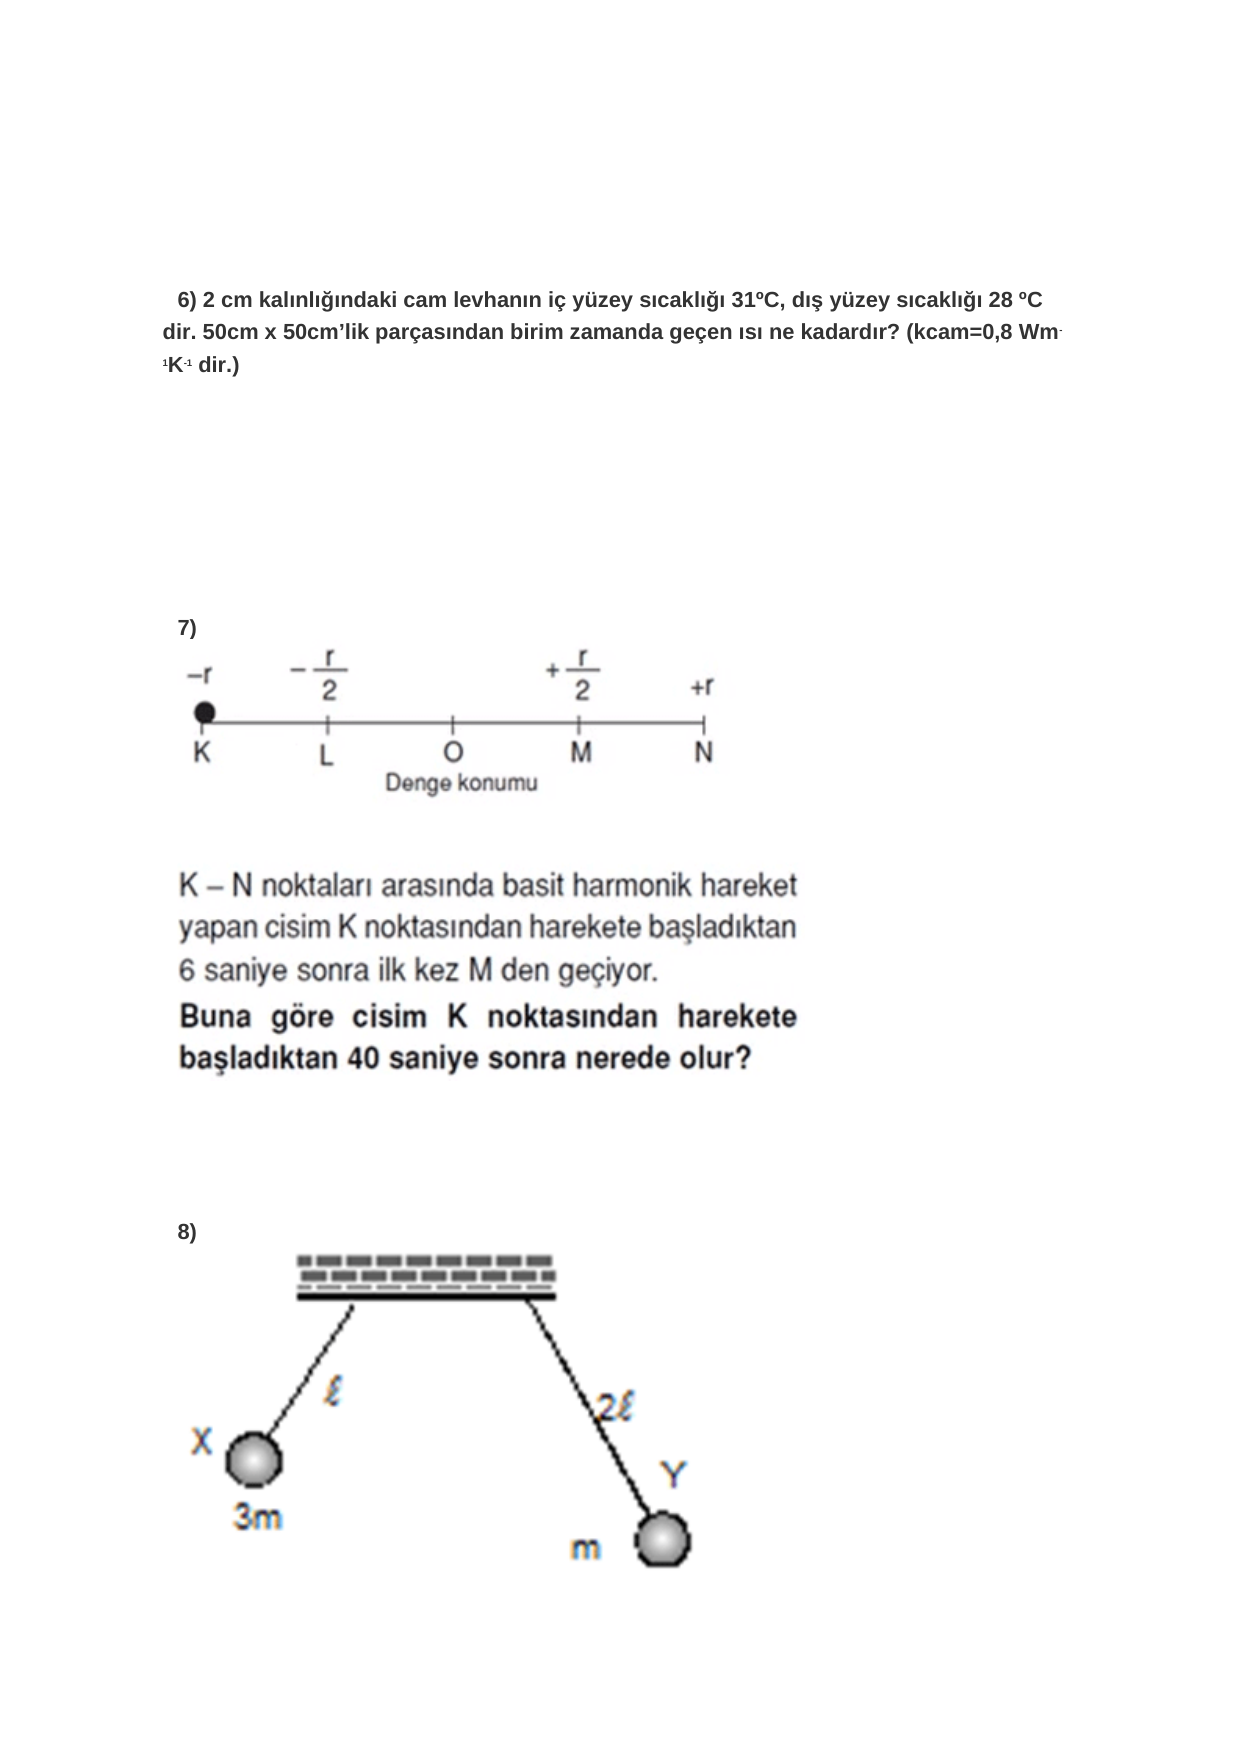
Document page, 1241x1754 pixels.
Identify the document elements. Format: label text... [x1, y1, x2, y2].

picture [177, 1244, 698, 1581]
picture [177, 639, 806, 1081]
text 6) 2 cm kalınlığındaki cam levhanın iç yüzey sıcaklığı 31ºC, dış yüzey sıcaklığı 28 ºC dir. 50cm x 50cm’lik parçasından birim zamanda geçen ısı ne kadardır? (kcam=0,8 Wm-1K-1 dir.) [162, 279, 1078, 377]
text 7) [162, 607, 1078, 640]
text 8) [162, 1212, 1078, 1244]
